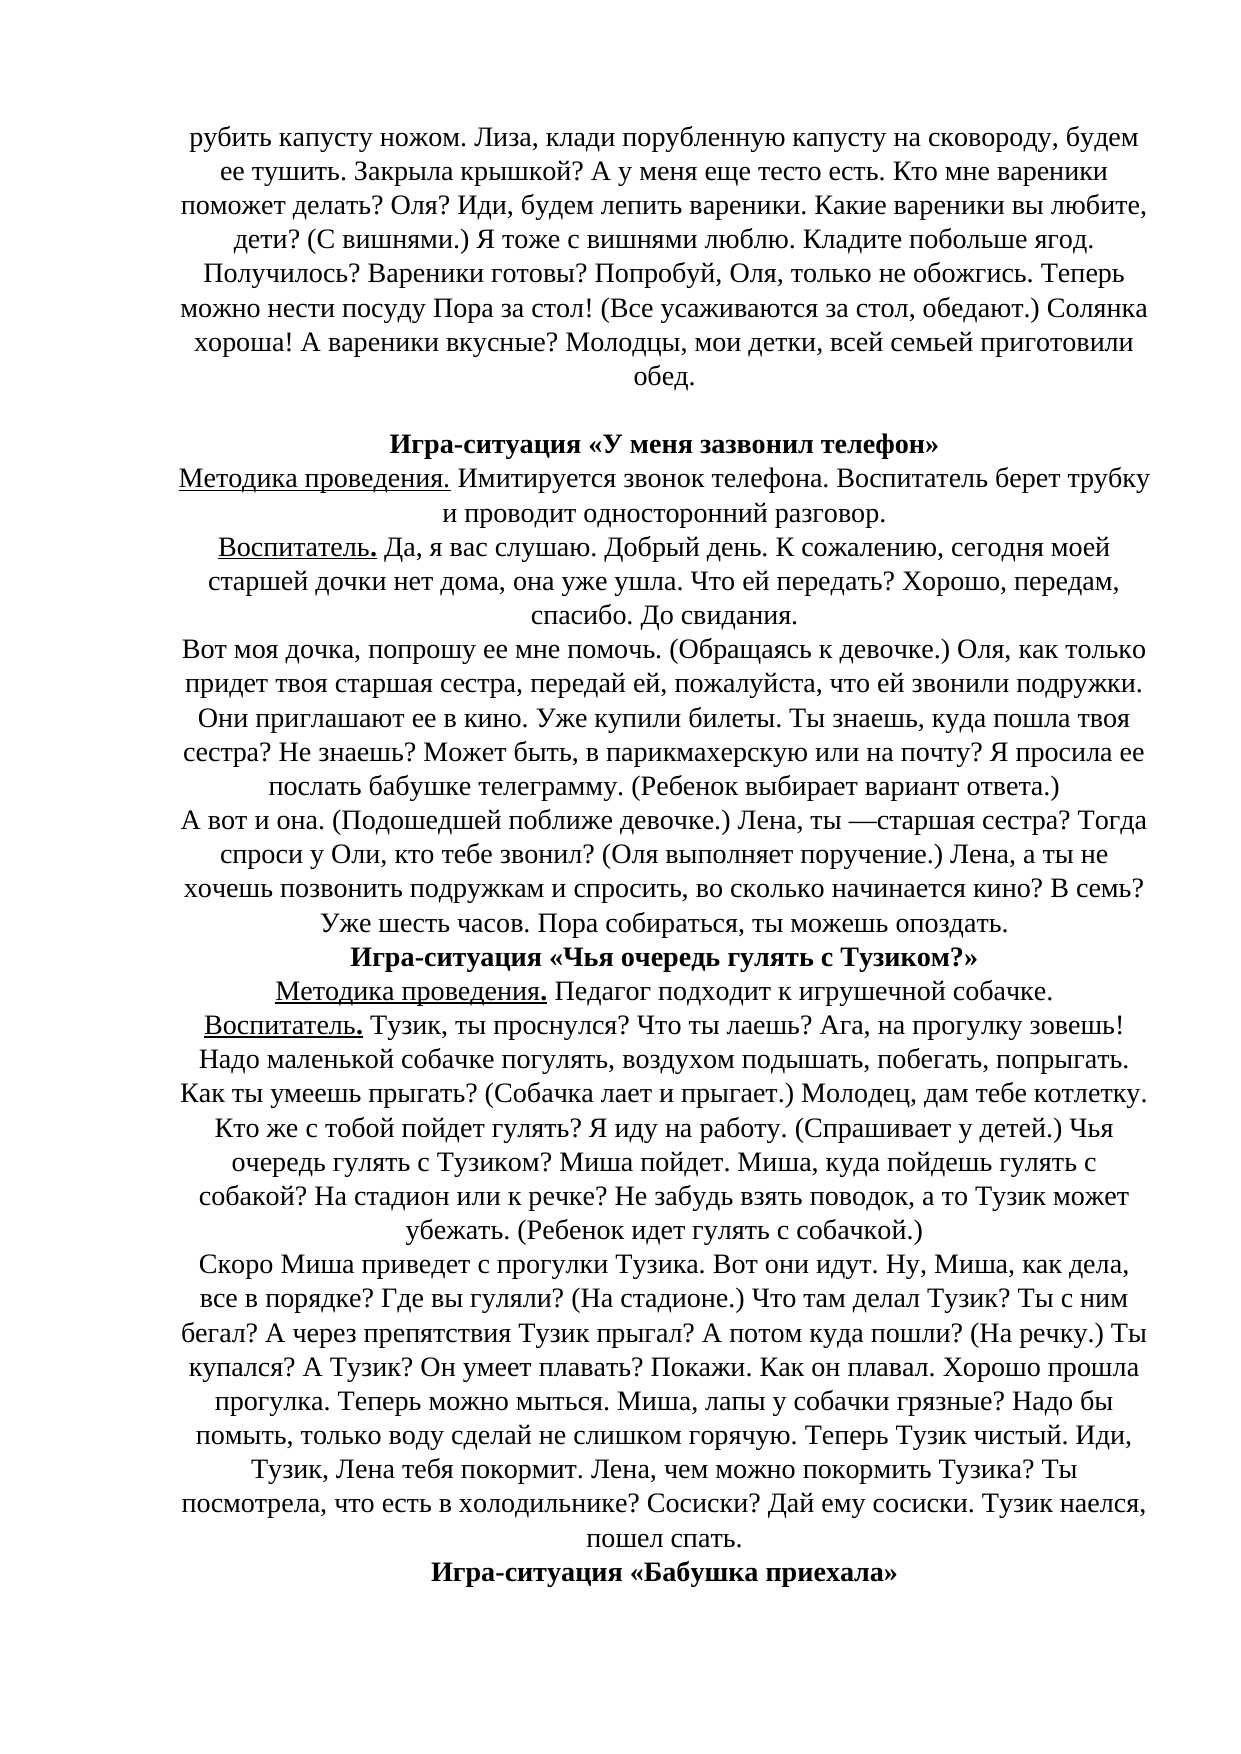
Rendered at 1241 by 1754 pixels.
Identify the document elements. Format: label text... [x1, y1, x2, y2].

text Воспитатель. Да, я вас слушаю. Добрый день. К сожалению, сегодня моей старшей дочки нет дома, она уже ушла. Что ей передать? Хорошо, передам, спасибо. До свидания. [177, 528, 1152, 631]
text Игра-ситуация «Бабушка приехала» [177, 1553, 1152, 1587]
text А вот и она. (Подошедшей поближе девочке.) Лена, ты —старшая сестра? Тогда спроси у Оли, кто тебе звонил? (Оля выполняет поручение.) Лена, а ты не хочешь позвонить подружкам и спросить, во сколько начинается кино? В семь? Уже шесть часов. Пора собираться, ты можешь опоздать. [177, 801, 1152, 938]
text Вот моя дочка, попрошу ее мне помочь. (Обращаясь к девочке.) Оля, как только придет твоя старшая сестра, передай ей, пожалуйста, что ей звонили подружки. Они приглашают ее в кино. Уже купили билеты. Ты знаешь, куда пошла твоя сестра? Не знаешь? Может быть, в парикмахерскую или на почту? Я просила ее послать бабушке телеграмму. (Ребенок выбирает вариант ответа.) [177, 631, 1152, 801]
text Методика проведения. Педагог подходит к игрушечной собачке. [177, 972, 1152, 1006]
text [177, 118, 1152, 391]
text Игра-ситуация «Чья очередь гулять с Тузиком?» [177, 938, 1152, 972]
text Методика проведения. Имитируется звонок телефона. Воспитатель берет трубку и проводит односторонний разговор. [177, 460, 1152, 528]
text Игра-ситуация «У меня зазвонил телефон» [177, 426, 1152, 460]
text Воспитатель. Тузик, ты проснулся? Что ты лаешь? Ага, на прогулку зовешь! Надо маленькой собачке погулять, воздухом подышать, побегать, попрыгать. Как ты умеешь прыгать? (Собачка лает и прыгает.) Молодец, дам тебе котлетку. Кто же с тобой пойдет гулять? Я иду на работу. (Спрашивает у детей.) Чья очередь гулять с Тузиком? Миша пойдет. Миша, куда пойдешь гулять с собакой? На стадион или к речке? Не забудь взять поводок, а то Тузик может убежать. (Ребенок идет гулять с собачкой.) [177, 1006, 1152, 1246]
text Скоро Миша приведет с прогулки Тузика. Вот они идут. Ну, Миша, как дела, все в порядке? Где вы гуляли? (На стадионе.) Что там делал Тузик? Ты с ним бегал? А через препятствия Тузик прыгал? А потом куда пошли? (На речку.) Ты купался? А Тузик? Он умеет плавать? Покажи. Как он плавал. Хорошо прошла прогулка. Теперь можно мыться. Миша, лапы у собачки грязные? Надо бы помыть, только воду сделай не слишком горячую. Теперь Тузик чистый. Иди, Тузик, Лена тебя покормит. Лена, чем можно покормить Тузика? Ты посмотрела, что есть в холодильнике? Сосиски? Дай ему сосиски. Тузик наелся, пошел спать. [177, 1246, 1152, 1553]
